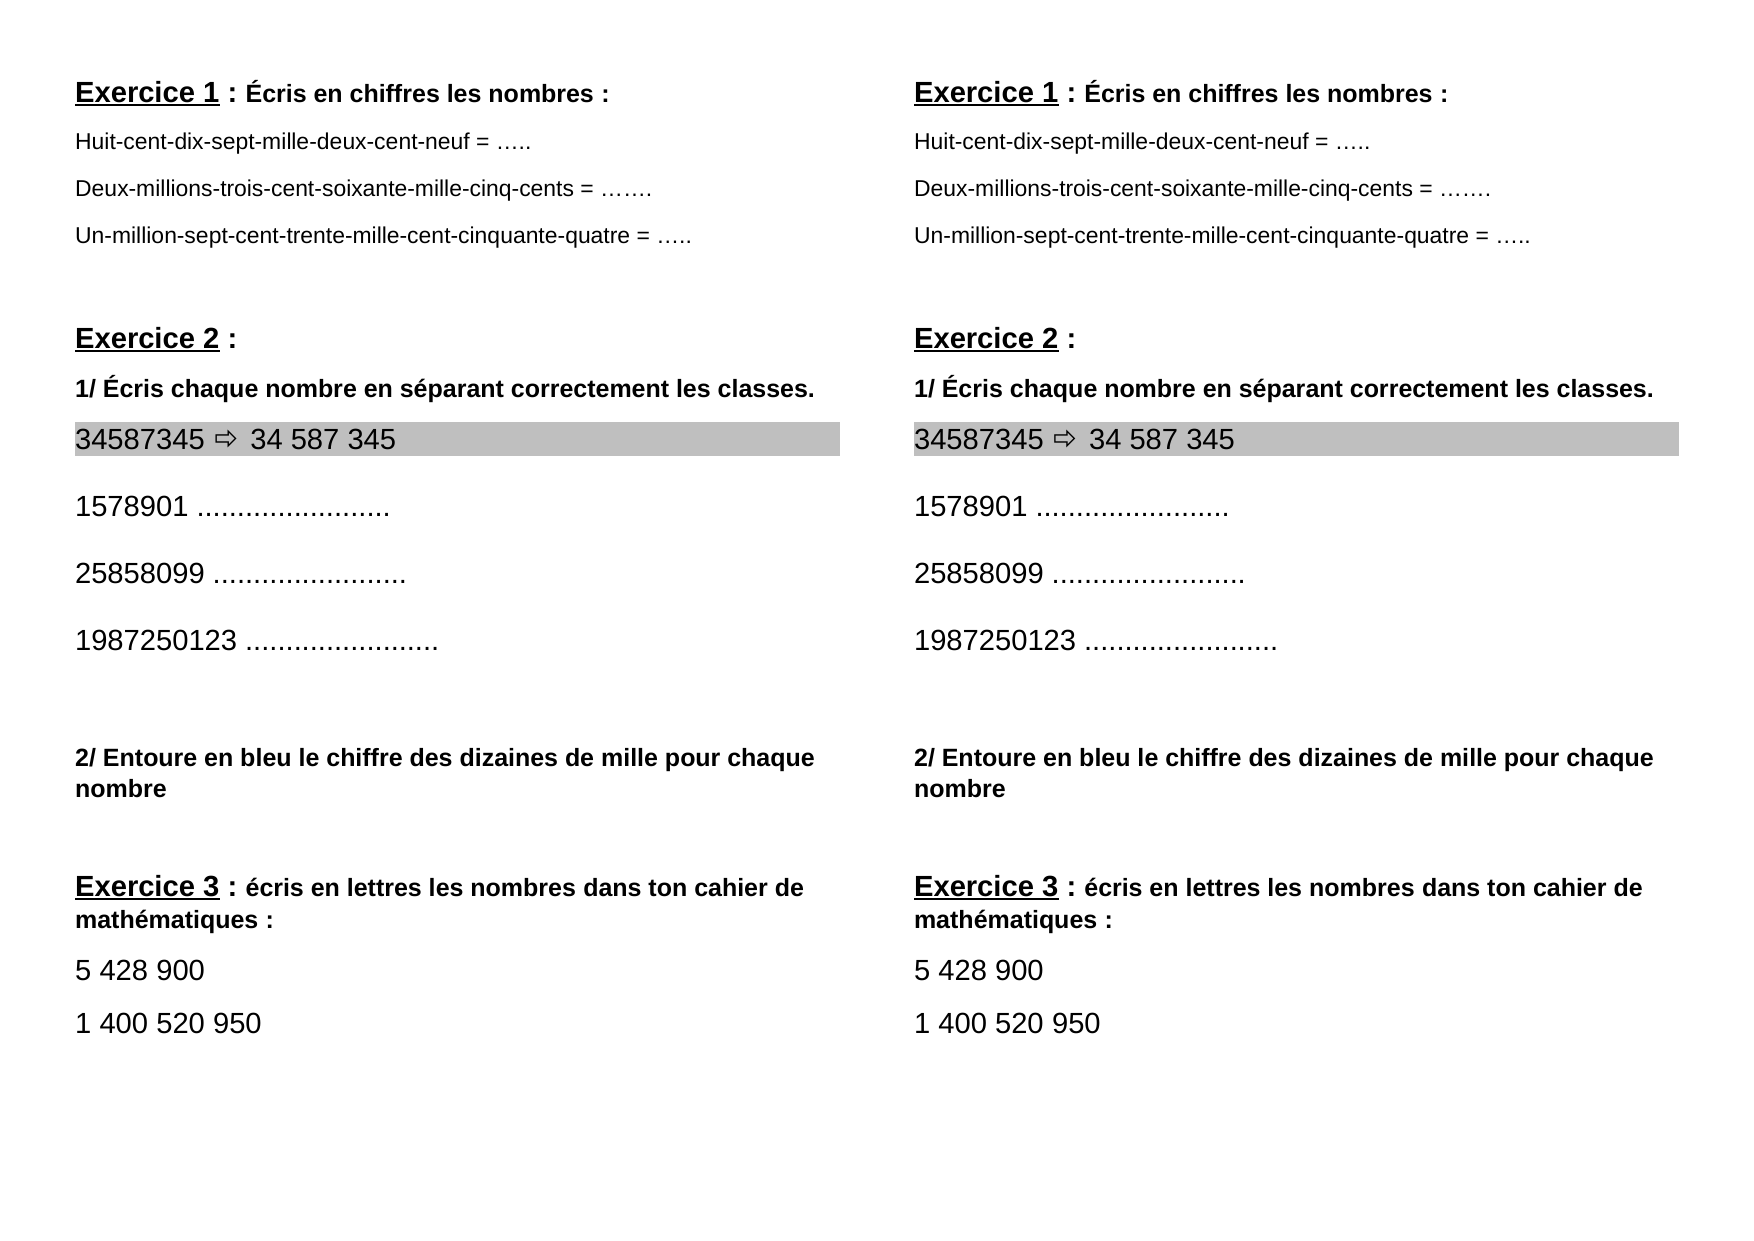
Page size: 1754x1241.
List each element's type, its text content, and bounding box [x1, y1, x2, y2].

text Un-million-sept-cent-trente-mille-cent-cinquante-quatre = ….. [75, 222, 840, 248]
text 34587345 34 587 345 [914, 422, 1679, 456]
text 1987250123 ........................ [75, 623, 840, 657]
text Exercice 1 : Écris en chiffres les nombres : [75, 75, 840, 108]
text Exercice 1 : Écris en chiffres les nombres : [914, 75, 1679, 108]
text 1 400 520 950 [914, 1006, 1679, 1039]
text Exercice 3 : écris en lettres les nombres dans ton cahier de mathématiques : [75, 869, 840, 934]
text 25858099 ........................ [914, 556, 1679, 589]
text 1578901 ........................ [914, 489, 1679, 523]
text Deux-millions-trois-cent-soixante-mille-cinq-cents = ……. [914, 175, 1679, 201]
text 1/ Écris chaque nombre en séparant correctement les classes. [914, 374, 1679, 403]
text 34587345 34 587 345 [75, 422, 840, 456]
text 2/ Entoure en bleu le chiffre des dizaines de mille pour chaque nombre [914, 743, 1679, 803]
text 1/ Écris chaque nombre en séparant correctement les classes. [75, 374, 840, 403]
text 1 400 520 950 [75, 1006, 840, 1039]
text 5 428 900 [75, 953, 840, 986]
text 2/ Entoure en bleu le chiffre des dizaines de mille pour chaque nombre [75, 743, 840, 803]
text 1578901 ........................ [75, 489, 840, 523]
text 25858099 ........................ [75, 556, 840, 589]
text Exercice 2 : [914, 321, 1679, 355]
text Deux-millions-trois-cent-soixante-mille-cinq-cents = ……. [75, 175, 840, 201]
text Exercice 2 : [75, 321, 840, 355]
text 1987250123 ........................ [914, 623, 1679, 657]
text 5 428 900 [914, 953, 1679, 986]
text Huit-cent-dix-sept-mille-deux-cent-neuf = ….. [914, 128, 1679, 154]
text Un-million-sept-cent-trente-mille-cent-cinquante-quatre = ….. [914, 222, 1679, 248]
text Huit-cent-dix-sept-mille-deux-cent-neuf = ….. [75, 128, 840, 154]
text Exercice 3 : écris en lettres les nombres dans ton cahier de mathématiques : [914, 869, 1679, 934]
